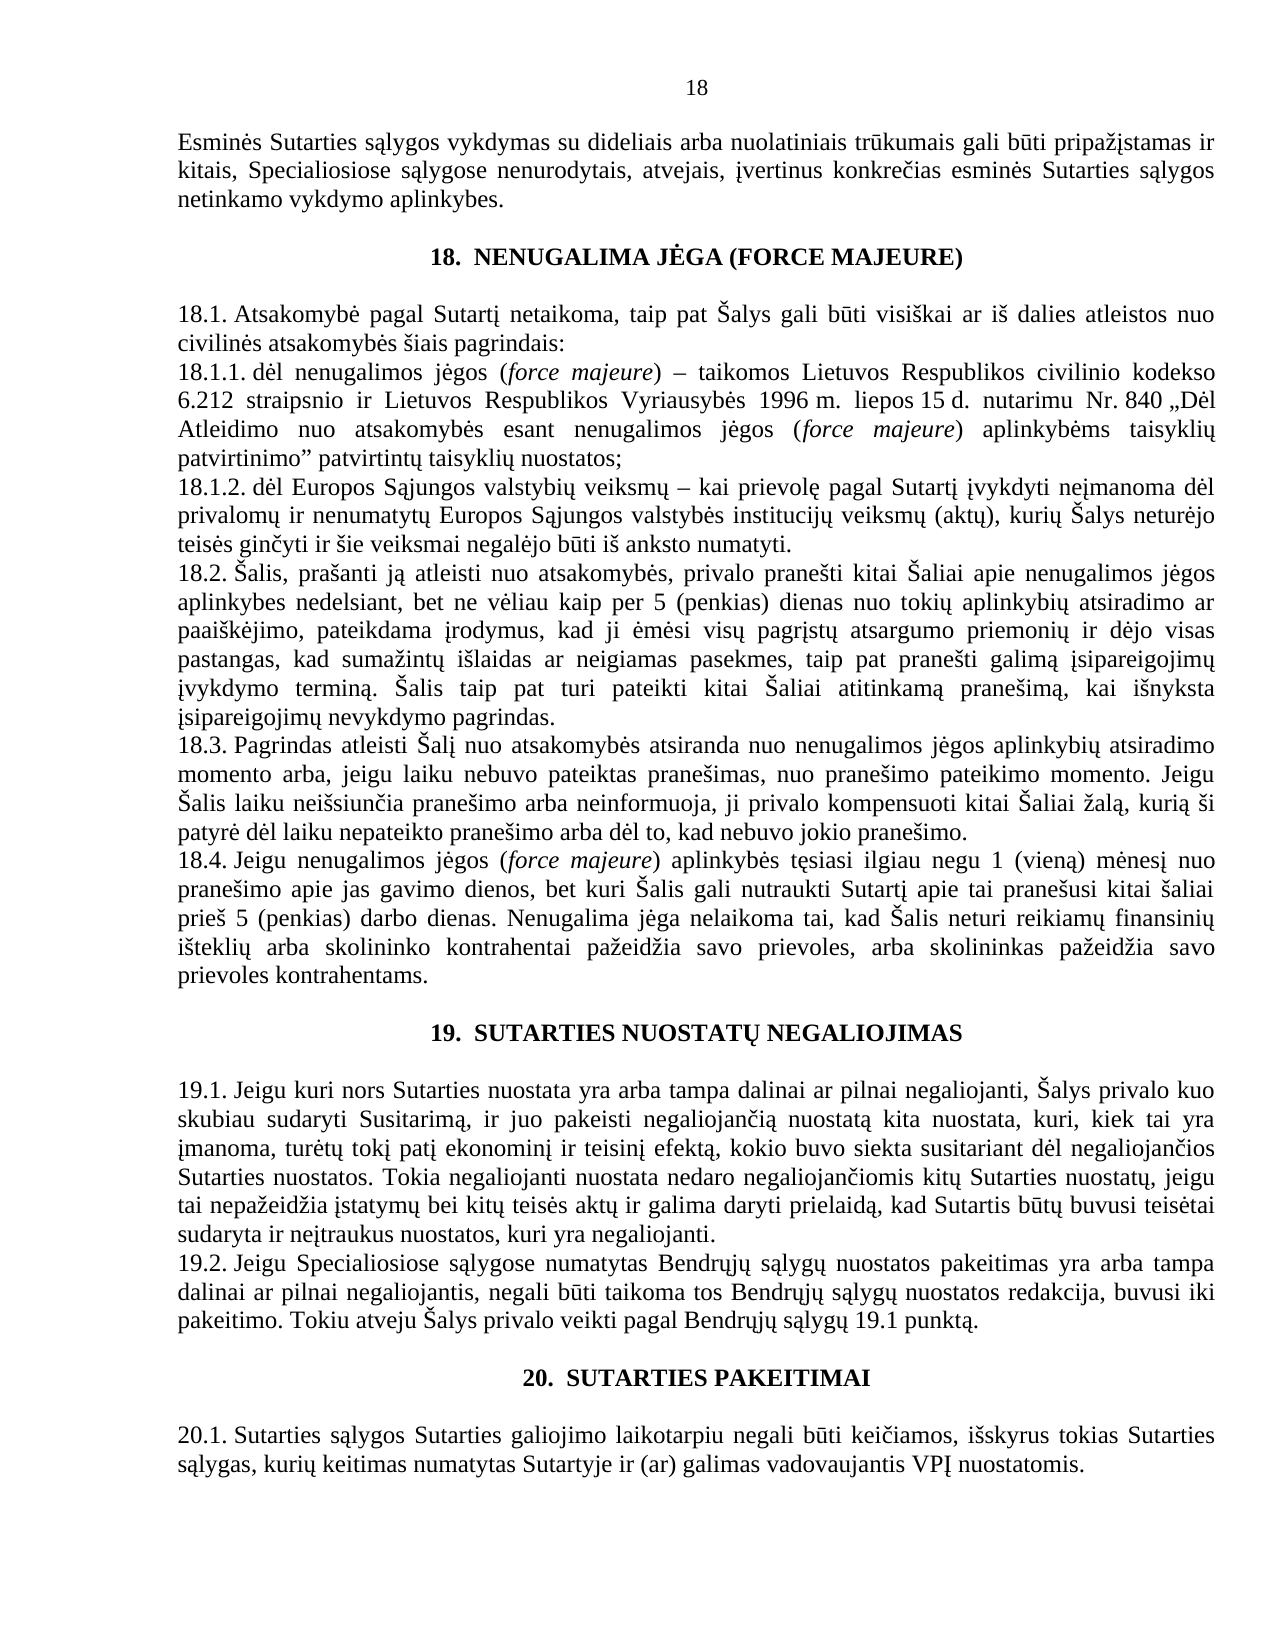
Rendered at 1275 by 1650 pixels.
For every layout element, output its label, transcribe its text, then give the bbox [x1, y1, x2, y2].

text 19. SUTARTIES NUOSTATŲ NEGALIOJIMAS [177, 1018, 1216, 1047]
text 18.1.2. dėl Europos Sąjungos valstybių veiksmų – kai prievolę pagal Sutartį įvykdyti neįmanoma dėl privalomų ir nenumatytų Europos Sąjungos valstybės institucijų veiksmų (aktų), kurių Šalys neturėjo teisės ginčyti ir šie veiksmai negalėjo būti iš anksto numatyti. [177, 472, 1216, 558]
text 18.4. Jeigu nenugalimos jėgos (force majeure) aplinkybės tęsiasi ilgiau negu 1 (vieną) mėnesį nuo pranešimo apie jas gavimo dienos, bet kuri Šalis gali nutraukti Sutartį apie tai pranešusi kitai šaliai prieš 5 (penkias) darbo dienas. Nenugalima jėga nelaikoma tai, kad Šalis neturi reikiamų finansinių išteklių arba skolininko kontrahentai pažeidžia savo prievoles, arba skolininkas pažeidžia savo prievoles kontrahentams. [177, 845, 1216, 989]
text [177, 127, 1216, 213]
text 18.3. Pagrindas atleisti Šalį nuo atsakomybės atsiranda nuo nenugalimos jėgos aplinkybių atsiradimo momento arba, jeigu laiku nebuvo pateiktas pranešimas, nuo pranešimo pateikimo momento. Jeigu Šalis laiku neišsiunčia pranešimo arba neinformuoja, ji privalo kompensuoti kitai Šaliai žalą, kurią ši patyrė dėl laiku nepateikto pranešimo arba dėl to, kad nebuvo jokio pranešimo. [177, 730, 1216, 845]
text 18.1. Atsakomybė pagal Sutartį netaikoma, taip pat Šalys gali būti visiškai ar iš dalies atleistos nuo civilinės atsakomybės šiais pagrindais: [177, 299, 1216, 357]
text 19.2. Jeigu Specialiosiose sąlygose numatytas Bendrųjų sąlygų nuostatos pakeitimas yra arba tampa dalinai ar pilnai negaliojantis, negali būti taikoma tos Bendrųjų sąlygų nuostatos redakcija, buvusi iki pakeitimo. Tokiu atveju Šalys privalo veikti pagal Bendrųjų sąlygų 19.1 punktą. [177, 1248, 1216, 1334]
text 20.1. Sutarties sąlygos Sutarties galiojimo laikotarpiu negali būti keičiamos, išskyrus tokias Sutarties sąlygas, kurių keitimas numatytas Sutartyje ir (ar) galimas vadovaujantis VPĮ nuostatomis. [177, 1420, 1216, 1478]
text 19.1. Jeigu kuri nors Sutarties nuostata yra arba tampa dalinai ar pilnai negaliojanti, Šalys privalo kuo skubiau sudaryti Susitarimą, ir juo pakeisti negaliojančią nuostatą kita nuostata, kuri, kiek tai yra įmanoma, turėtų tokį patį ekonominį ir teisinį efektą, kokio buvo siekta susitariant dėl negaliojančios Sutarties nuostatos. Tokia negaliojanti nuostata nedaro negaliojančiomis kitų Sutarties nuostatų, jeigu tai nepažeidžia įstatymų bei kitų teisės aktų ir galima daryti prielaidą, kad Sutartis būtų buvusi teisėtai sudaryta ir neįtraukus nuostatos, kuri yra negaliojanti. [177, 1075, 1216, 1248]
text 18.1.1. dėl nenugalimos jėgos (force majeure) – taikomos Lietuvos Respublikos civilinio kodekso 6.212 straipsnio ir Lietuvos Respublikos Vyriausybės 1996 m. liepos 15 d. nutarimu Nr. 840 „Dėl Atleidimo nuo atsakomybės esant nenugalimos jėgos (force majeure) aplinkybėms taisyklių patvirtinimo” patvirtintų taisyklių nuostatos; [177, 357, 1216, 472]
text 18.2. Šalis, prašanti ją atleisti nuo atsakomybės, privalo pranešti kitai Šaliai apie nenugalimos jėgos aplinkybes nedelsiant, bet ne vėliau kaip per 5 (penkias) dienas nuo tokių aplinkybių atsiradimo ar paaiškėjimo, pateikdama įrodymus, kad ji ėmėsi visų pagrįstų atsargumo priemonių ir dėjo visas pastangas, kad sumažintų išlaidas ar neigiamas pasekmes, taip pat pranešti galimą įsipareigojimų įvykdymo terminą. Šalis taip pat turi pateikti kitai Šaliai atitinkamą pranešimą, kai išnyksta įsipareigojimų nevykdymo pagrindas. [177, 558, 1216, 730]
text 18. NENUGALIMA JĖGA (FORCE MAJEURE) [177, 242, 1216, 270]
text 20. SUTARTIES PAKEITIMAI [177, 1363, 1216, 1392]
